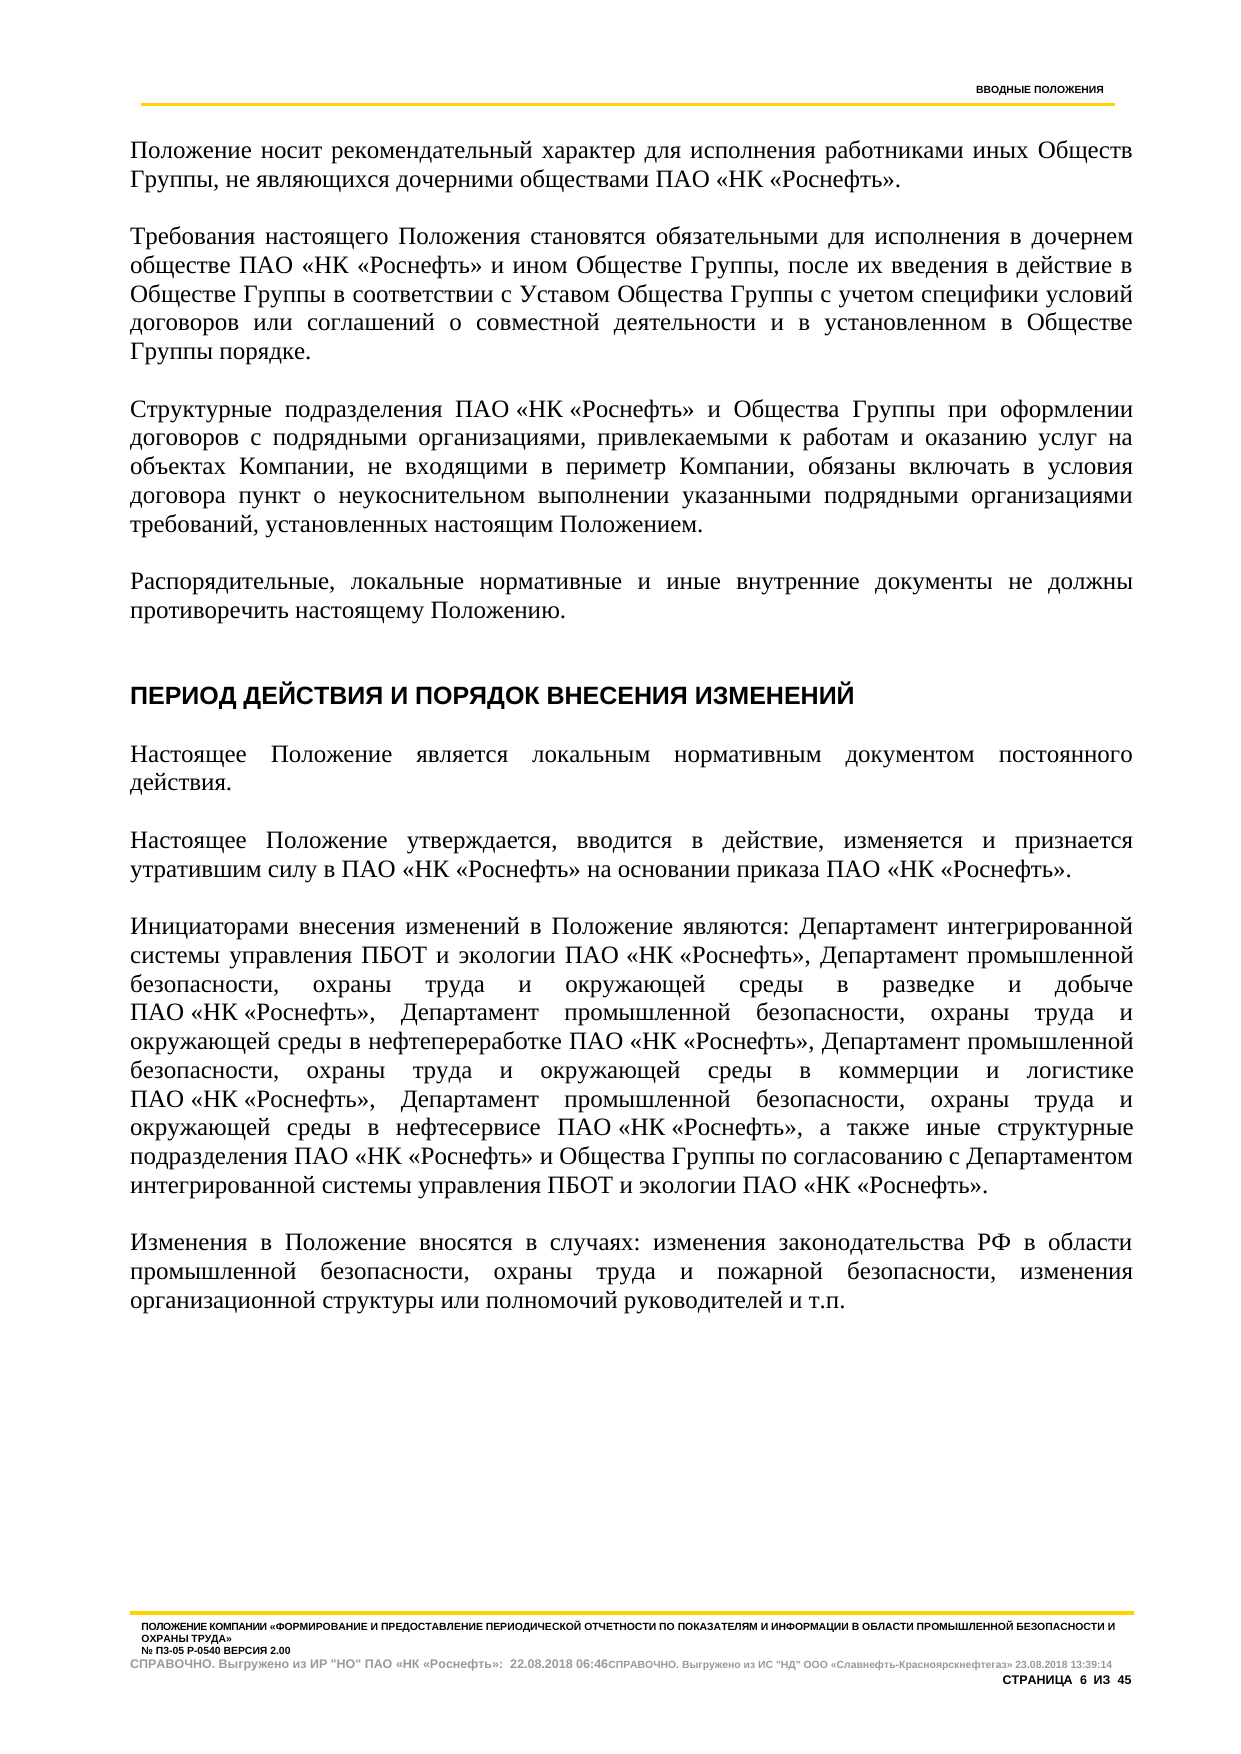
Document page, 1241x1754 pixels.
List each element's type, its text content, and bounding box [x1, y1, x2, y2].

list Структурные подразделения ПАО «НК «Роснефть» и Общества Группы при оформлении договоров с подрядными организациями, привлекаемыми к работам и оказанию услуг на объектах Компании, не входящими в периметр Компании, обязаны включать в условия договора пункт о неукоснительном выполнении указанными подрядными организациями требований, установленных настоящим Положением. [130, 394, 1134, 537]
text Изменения в Положение вносятся в случаях: изменения законодательства РФ в области промышленной безопасности, охраны труда и пожарной безопасности, изменения организационной структуры или полномочий руководителей и т.п. [130, 1227, 1134, 1314]
text Положение носит рекомендательный характер для исполнения работниками иных Обществ Группы, не являющихся дочерними обществами ПАО «НК «Роснефть». [130, 135, 1134, 192]
text Требования настоящего Положения становятся обязательными для исполнения в дочернем обществе ПАО «НК «Роснефть» и ином Обществе Группы, после их введения в действие в Обществе Группы в соответствии с Уставом Общества Группы с учетом специфики условий договоров или соглашений о совместной деятельности и в установленном в Обществе Группы порядке. [130, 221, 1134, 365]
text Инициаторами внесения изменений в Положение являются: Департамент интегрированной системы управления ПБОТ и экологии ПАО «НК «Роснефть», Департамент промышленной безопасности, охраны труда и окружающей среды в разведке и добыче ПАО «НК «Роснефть», Департамент промышленной безопасности, охраны труда и окружающей среды в нефтепереработке ПАО «НК «Роснефть», Департамент промышленной безопасности, охраны труда и окружающей среды в коммерции и логистике ПАО «НК «Роснефть», Департамент промышленной безопасности, охраны труда и окружающей среды в нефтесервисе ПАО «НК «Роснефть», а также иные структурные подразделения ПАО «НК «Роснефть» и Общества Группы по согласованию с Департаментом интегрированной системы управления ПБОТ и экологии ПАО «НК «Роснефть». [130, 911, 1134, 1199]
text Настоящее Положение утверждается, вводится в действие, изменяется и признается утратившим силу в ПАО «НК «Роснефть» на основании приказа ПАО «НК «Роснефть». [130, 825, 1134, 882]
text ПЕРИОД ДЕЙСТВИЯ И ПОРЯДОК ВНЕСЕНИЯ ИЗМЕНЕНИЙ [130, 681, 1134, 710]
text Распорядительные, локальные нормативные и иные внутренние документы не должны противоречить настоящему Положению. [130, 566, 1134, 624]
text Настоящее Положение является локальным нормативным документом постоянного действия. [130, 739, 1134, 796]
